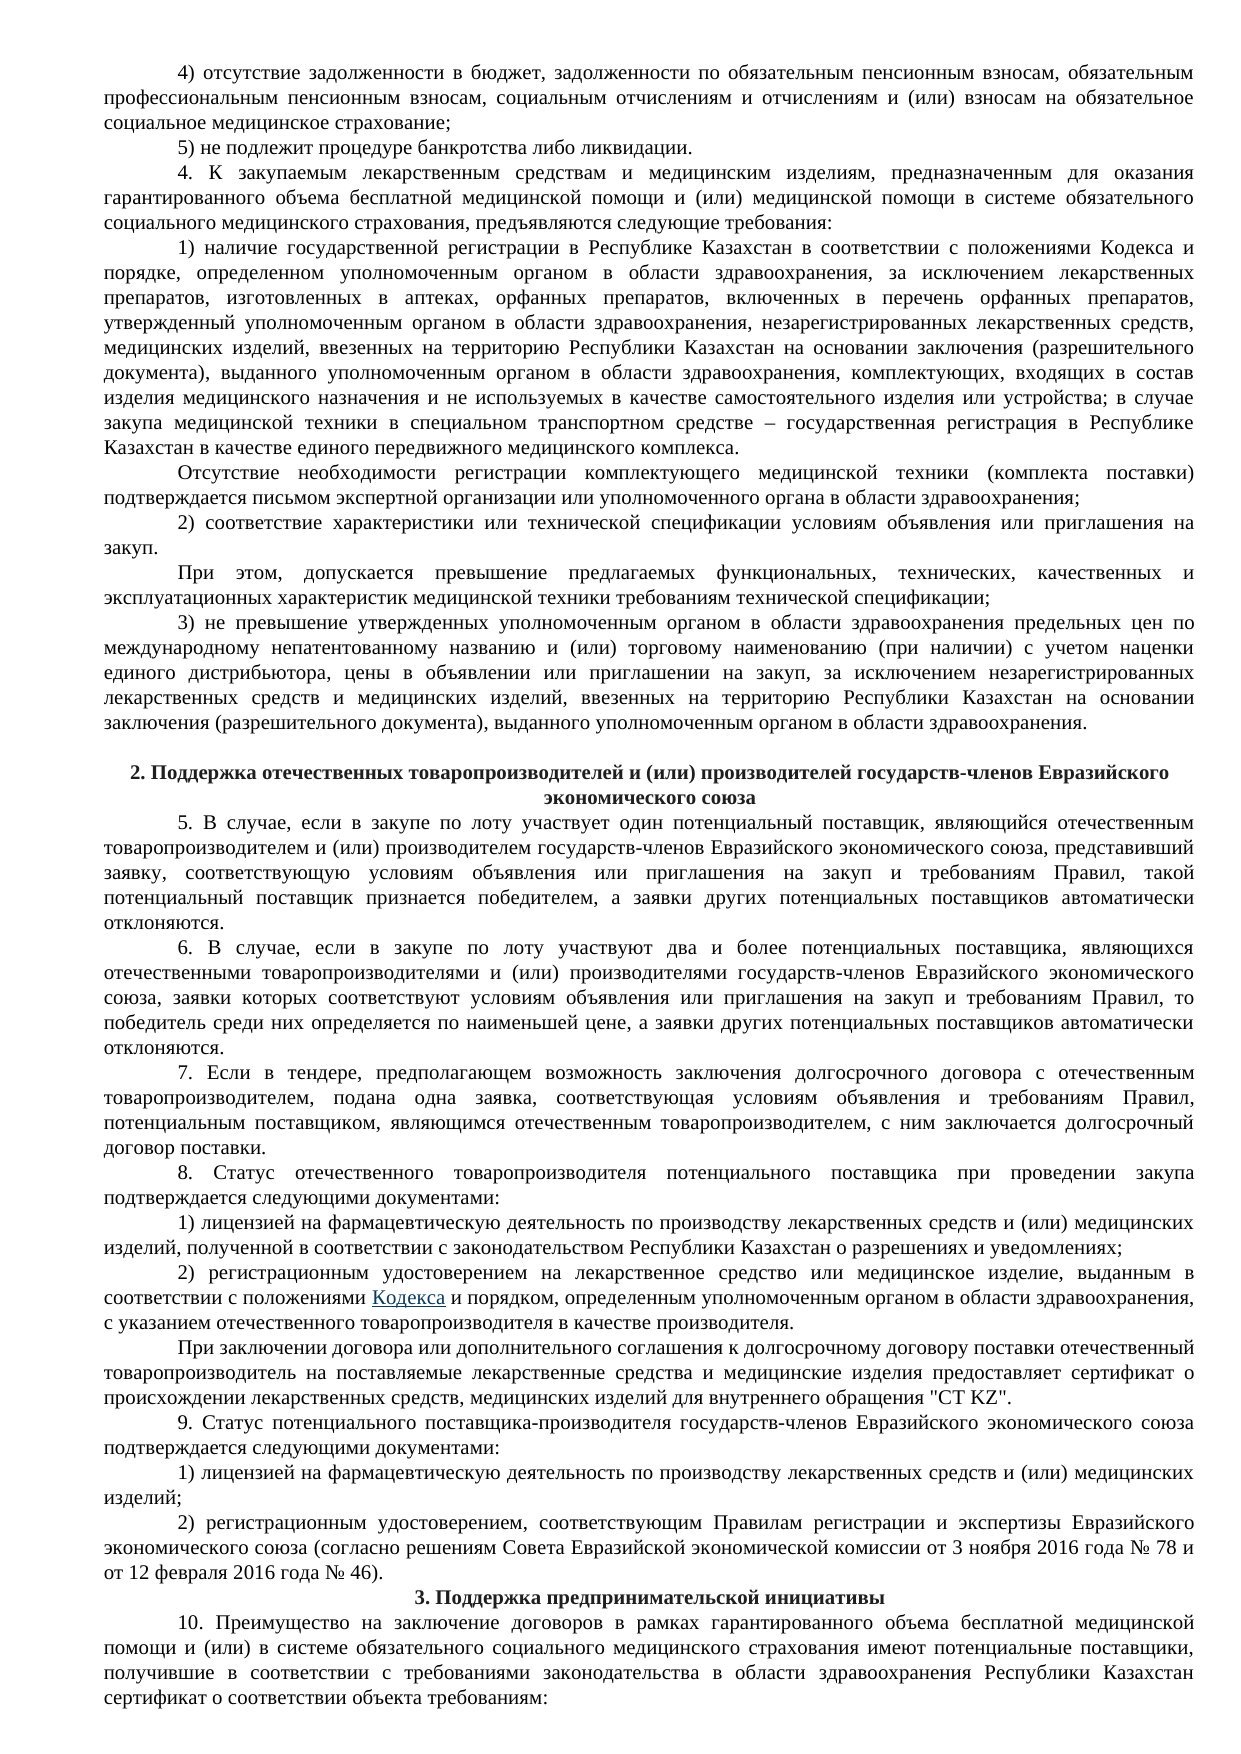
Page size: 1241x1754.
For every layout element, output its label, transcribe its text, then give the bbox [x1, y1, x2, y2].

text 10. Преимущество на заключение договоров в рамках гарантированного объема бесплатной медицинской помощи и (или) в системе обязательного социального медицинского страхования имеют потенциальные поставщики, получившие в соответствии с требованиями законодательства в области здравоохранения Республики Казахстан сертификат о соответствии объекта требованиям: [103, 1609, 1196, 1709]
text 4) отсутствие задолженности в бюджет, задолженности по обязательным пенсионным взносам, обязательным профессиональным пенсионным взносам, социальным отчислениям и отчислениям и (или) взносам на обязательное социальное медицинское страхование; [103, 59, 1196, 134]
text 3. Поддержка предпринимательской инициативы [103, 1584, 1196, 1609]
text 6. В случае, если в закупе по лоту участвуют два и более потенциальных поставщика, являющихся отечественными товаропроизводителями и (или) производителями государств-членов Евразийского экономического союза, заявки которых соответствуют условиям объявления или приглашения на закуп и требованиям Правил, то победитель среди них определяется по наименьшей цене, а заявки других потенциальных поставщиков автоматически отклоняются. [103, 934, 1196, 1059]
text 5) не подлежит процедуре банкротства либо ликвидации. [103, 134, 1196, 159]
text 4. К закупаемым лекарственным средствам и медицинским изделиям, предназначенным для оказания гарантированного объема бесплатной медицинской помощи и (или) медицинской помощи в системе обязательного социального медицинского страхования, предъявляются следующие требования: [103, 159, 1196, 234]
text При этом, допускается превышение предлагаемых функциональных, технических, качественных и эксплуатационных характеристик медицинской техники требованиям технической спецификации; [103, 559, 1196, 609]
text 8. Статус отечественного товаропроизводителя потенциального поставщика при проведении закупа подтверждается следующими документами: [103, 1159, 1196, 1209]
text Отсутствие необходимости регистрации комплектующего медицинской техники (комплекта поставки) подтверждается письмом экспертной организации или уполномоченного органа в области здравоохранения; [103, 459, 1196, 509]
text При заключении договора или дополнительного соглашения к долгосрочному договору поставки отечественный товаропроизводитель на поставляемые лекарственные средства и медицинские изделия предоставляет сертификат о происхождении лекарственных средств, медицинских изделий для внутреннего обращения "СТ KZ". [103, 1334, 1196, 1409]
text 9. Статус потенциального поставщика-производителя государств-членов Евразийского экономического союза подтверждается следующими документами: [103, 1409, 1196, 1459]
text 1) наличие государственной регистрации в Республике Казахстан в соответствии с положениями Кодекса и порядке, определенном уполномоченным органом в области здравоохранения, за исключением лекарственных препаратов, изготовленных в аптеках, орфанных препаратов, включенных в перечень орфанных препаратов, утвержденный уполномоченным органом в области здравоохранения, незарегистрированных лекарственных средств, медицинских изделий, ввезенных на территорию Республики Казахстан на основании заключения (разрешительного документа), выданного уполномоченным органом в области здравоохранения, комплектующих, входящих в состав изделия медицинского назначения и не используемых в качестве самостоятельного изделия или устройства; в случае закупа медицинской техники в специальном транспортном средстве – государственная регистрация в Республике Казахстан в качестве единого передвижного медицинского комплекса. [103, 234, 1196, 459]
text 2) регистрационным удостоверением на лекарственное средство или медицинское изделие, выданным в соответствии с положениями Кодекса и порядком, определенным уполномоченным органом в области здравоохранения, с указанием отечественного товаропроизводителя в качестве производителя. [103, 1259, 1196, 1334]
text 2) соответствие характеристики или технической спецификации условиям объявления или приглашения на закуп. [103, 509, 1196, 559]
text 7. Если в тендере, предполагающем возможность заключения долгосрочного договора с отечественным товаропроизводителем, подана одна заявка, соответствующая условиям объявления и требованиям Правил, потенциальным поставщиком, являющимся отечественным товаропроизводителем, с ним заключается долгосрочный договор поставки. [103, 1059, 1196, 1159]
text 5. В случае, если в закупе по лоту участвует один потенциальный поставщик, являющийся отечественным товаропроизводителем и (или) производителем государств-членов Евразийского экономического союза, представивший заявку, соответствующую условиям объявления или приглашения на закуп и требованиям Правил, такой потенциальный поставщик признается победителем, а заявки других потенциальных поставщиков автоматически отклоняются. [103, 809, 1196, 934]
text 2) регистрационным удостоверением, соответствующим Правилам регистрации и экспертизы Евразийского экономического союза (согласно решениям Совета Евразийской экономической комиссии от 3 ноября 2016 года № 78 и от 12 февраля 2016 года № 46). [103, 1509, 1196, 1584]
subtitle 2. Поддержка отечественных товаропроизводителей и (или) производителей государств-членов Евразийского экономического союза [103, 759, 1196, 809]
text 1) лицензией на фармацевтическую деятельность по производству лекарственных средств и (или) медицинских изделий; [103, 1459, 1196, 1509]
text 1) лицензией на фармацевтическую деятельность по производству лекарственных средств и (или) медицинских изделий, полученной в соответствии с законодательством Республики Казахстан о разрешениях и уведомлениях; [103, 1209, 1196, 1259]
text 3) не превышение утвержденных уполномоченным органом в области здравоохранения предельных цен по международному непатентованному названию и (или) торговому наименованию (при наличии) с учетом наценки единого дистрибьютора, цены в объявлении или приглашении на закуп, за исключением незарегистрированных лекарственных средств и медицинских изделий, ввезенных на территорию Республики Казахстан на основании заключения (разрешительного документа), выданного уполномоченным органом в области здравоохранения. [103, 609, 1196, 734]
